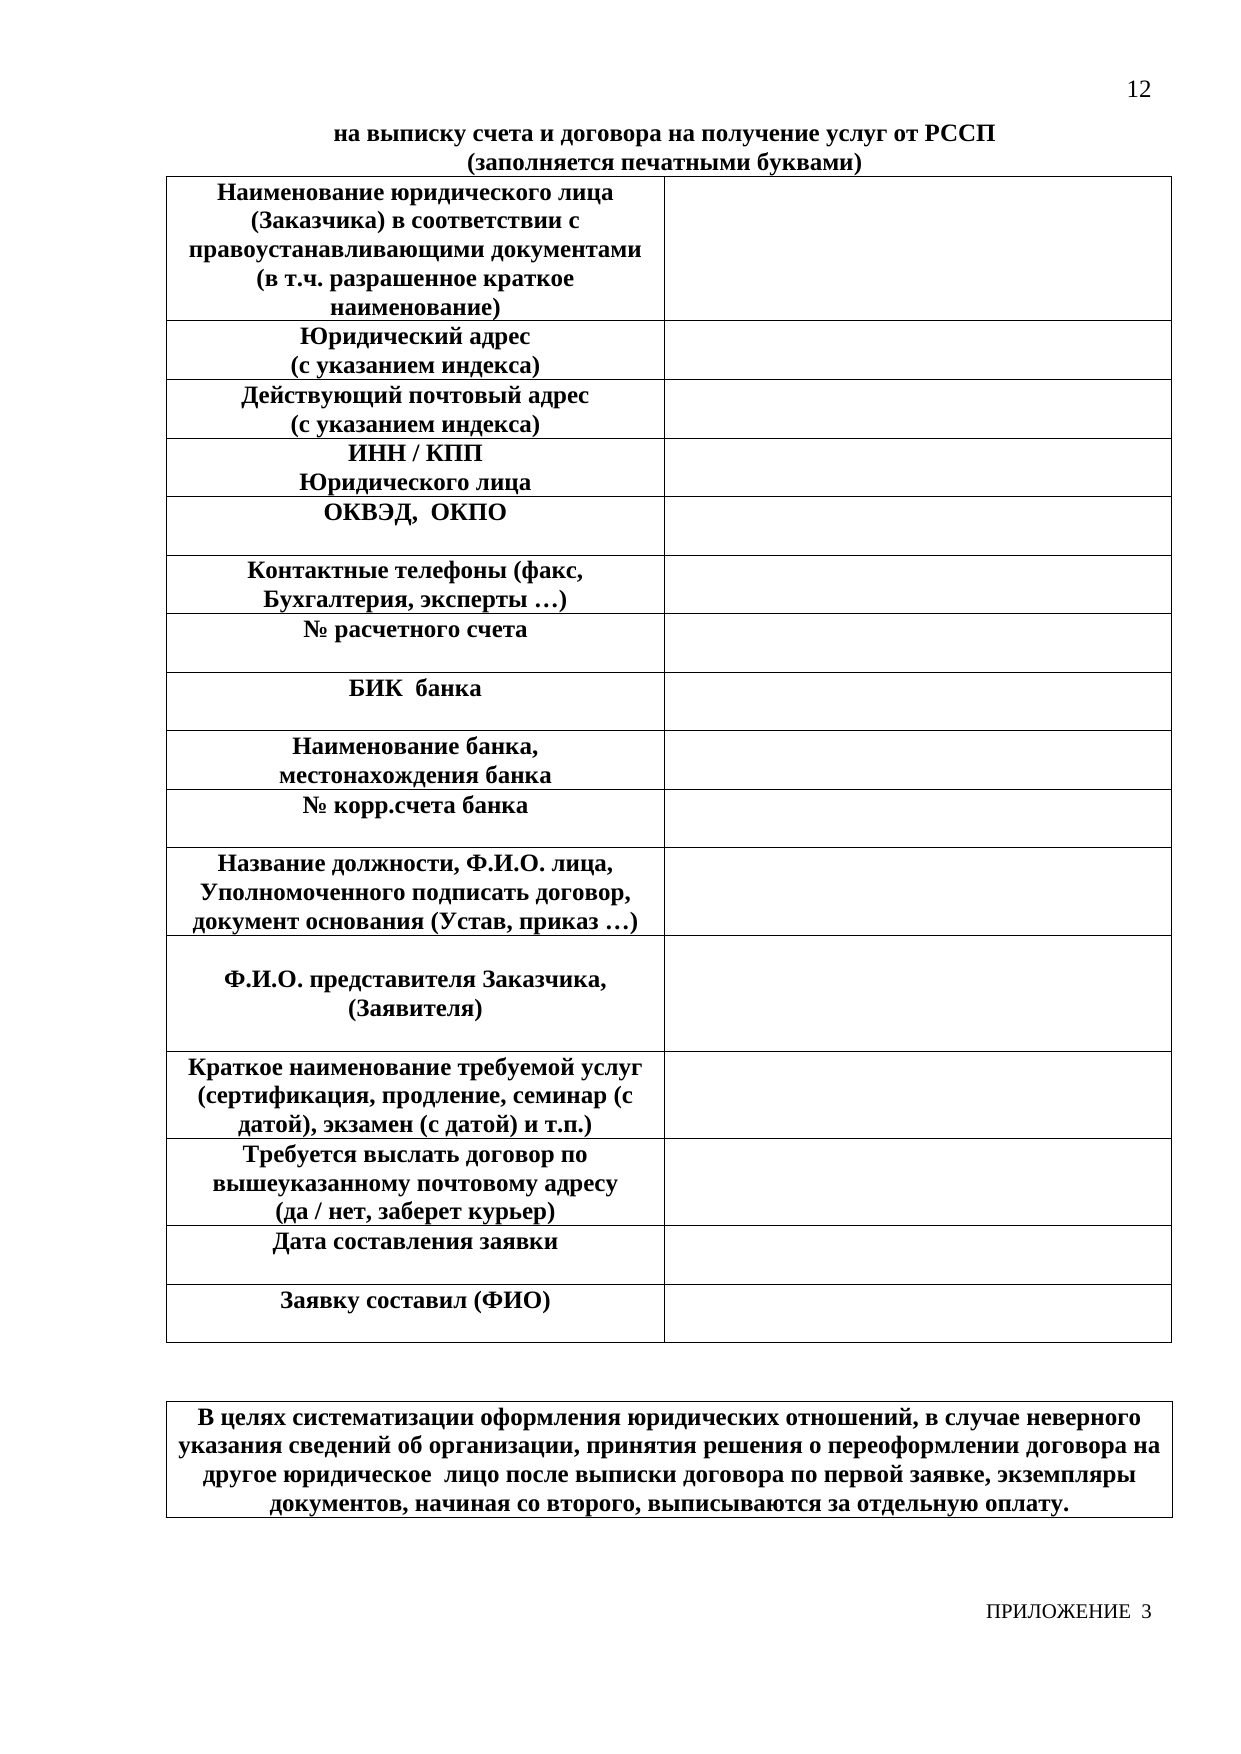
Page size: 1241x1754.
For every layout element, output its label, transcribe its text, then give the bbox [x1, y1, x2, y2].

table_cell Ф.И.О. представителя Заказчика, (Заявителя) [167, 936, 664, 1051]
table_cell [665, 1226, 1171, 1284]
table_cell [665, 731, 1171, 789]
table_cell [665, 321, 1171, 379]
table_cell [665, 1052, 1171, 1138]
table_cell БИК банка [167, 673, 664, 730]
table_cell [665, 439, 1171, 496]
table_header [665, 177, 1171, 320]
table_cell Краткое наименование требуемой услуг (сертификация, продление, семинар (с датой), экзамен (с датой) и т.п.) [167, 1052, 664, 1138]
table_cell № корр.счета банка [167, 790, 664, 847]
table_cell [665, 380, 1171, 437]
table_cell Юридический адрес (с указанием индекса) [167, 321, 664, 379]
text ПРИЛОЖЕНИЕ 3 [177, 1599, 1152, 1623]
table_header Наименование юридического лица (Заказчика) в соответствии с правоустанавливающими документами (в т.ч. разрашенное краткое наименование) [167, 177, 664, 320]
table_cell Название должности, Ф.И.О. лица, Уполномоченного подписать договор, документ основания (Устав, приказ …) [167, 848, 664, 934]
table_cell ОКВЭД, ОКПО [167, 497, 664, 554]
text (заполняется печатными буквами) [177, 147, 1152, 176]
table_cell Дата составления заявки [167, 1226, 664, 1284]
table_cell [665, 497, 1171, 554]
table_cell [665, 790, 1171, 847]
table_cell [665, 848, 1171, 934]
table_cell Контактные телефоны (факс, Бухгалтерия, эксперты …) [167, 556, 664, 613]
table_cell [665, 1139, 1171, 1225]
table_cell Требуется выслать договор по вышеуказанному почтовому адресу (да / нет, заберет курьер) [167, 1139, 664, 1225]
table_cell Наименование банка, местонахождения банка [167, 731, 664, 789]
table_cell Действующий почтовый адрес (с указанием индекса) [167, 380, 664, 437]
table_header В целях систематизации оформления юридических отношений, в случае неверного указания сведений об организации, принятия решения о переоформлении договора на другое юридическое лицо после выписки договора по первой заявке, экземпляры документов, начиная со второго, выписываются за отдельную оплату. [167, 1402, 1172, 1517]
text на выписку счета и договора на получение услуг от РССП [177, 118, 1152, 147]
table_cell [665, 936, 1171, 1051]
table_cell ИНН / КПП Юридического лица [167, 439, 664, 496]
table_cell [665, 673, 1171, 730]
table_cell [665, 556, 1171, 613]
table_cell Заявку составил (ФИО) [167, 1285, 664, 1342]
table_cell [665, 614, 1171, 672]
table_cell № расчетного счета [167, 614, 664, 672]
table_cell [665, 1285, 1171, 1342]
